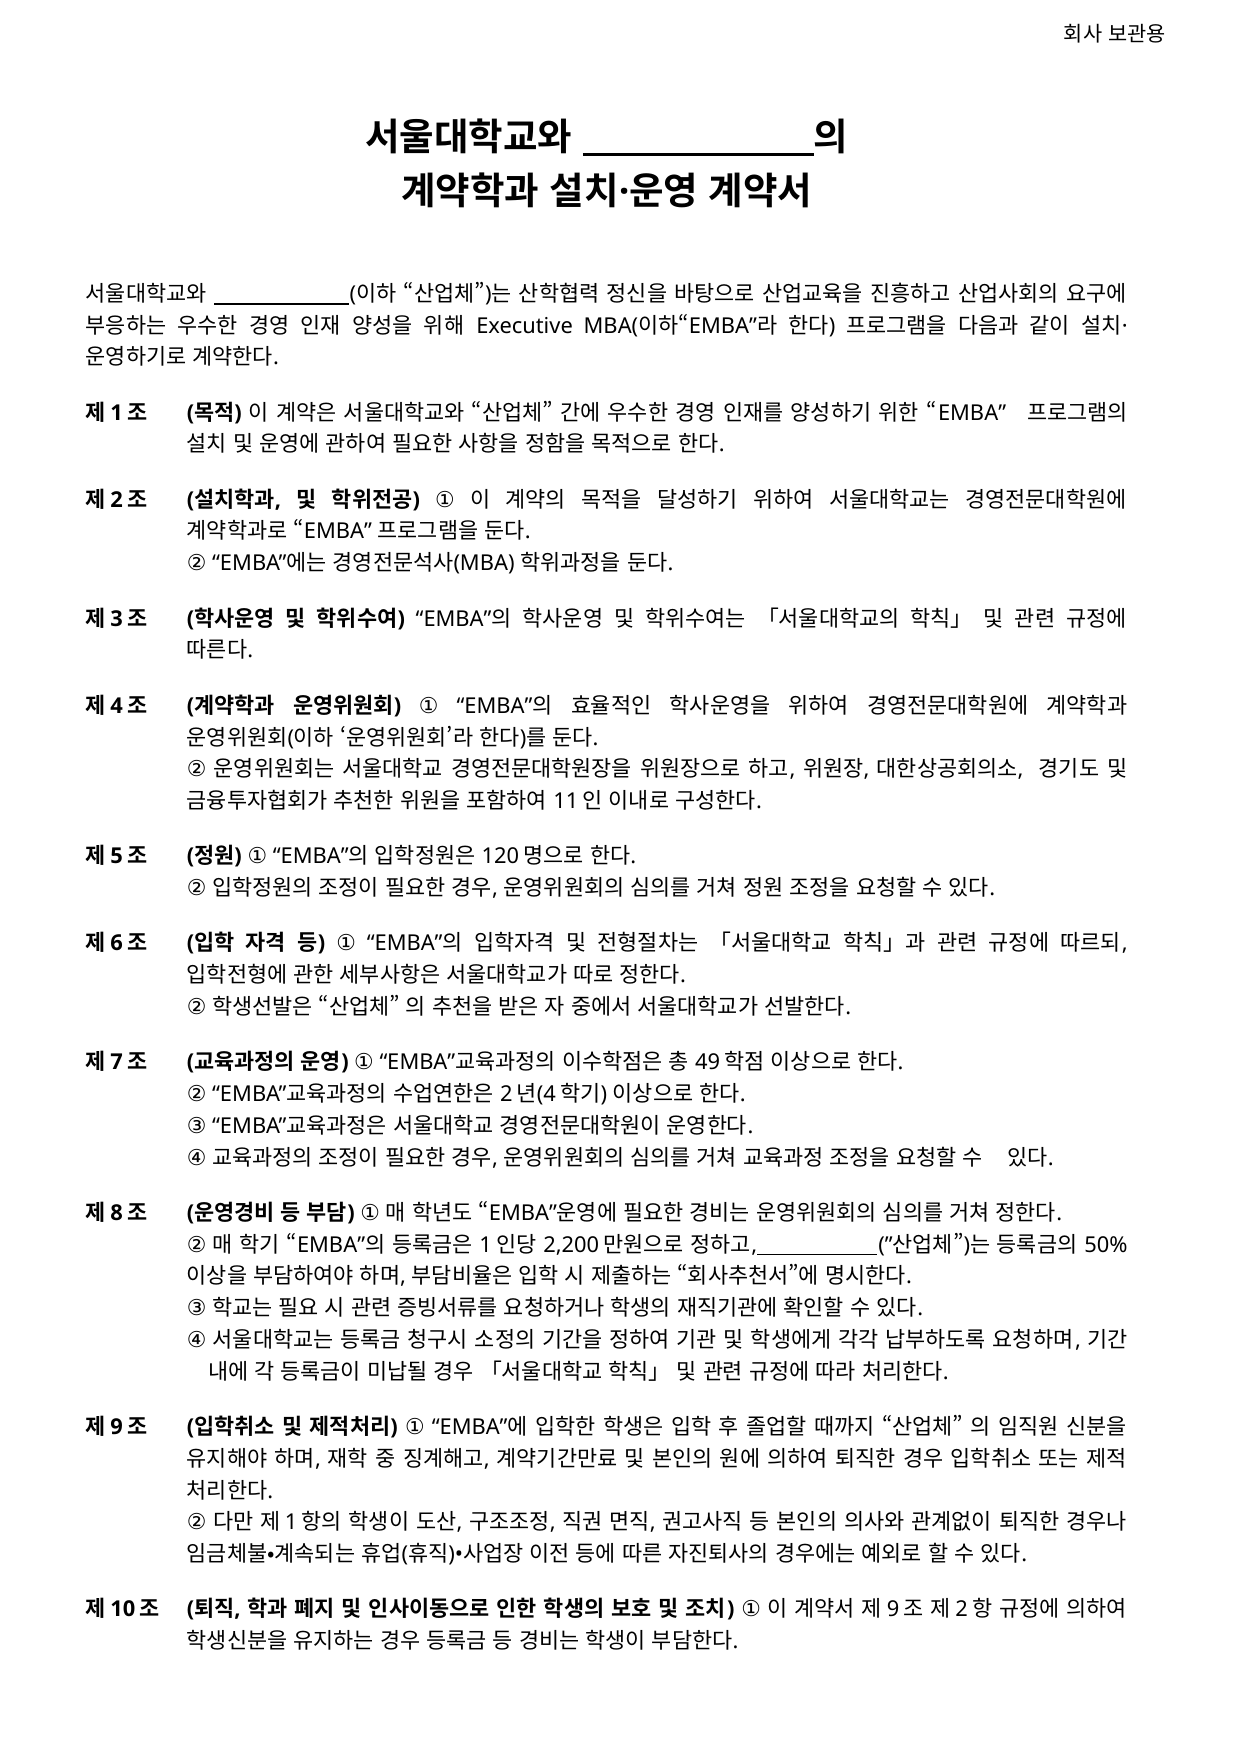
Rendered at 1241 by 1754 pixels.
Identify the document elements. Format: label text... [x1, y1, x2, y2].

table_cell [176, 1580, 1138, 1667]
table_cell 제7조 [75, 1033, 176, 1183]
table_cell (설치학과, 및 학위전공) ① 이 계약의 목적을 달성하기 위하여 서울대학교는 경영전문대학원에 계약학과로 “EMBA” 프로그램을 둔다. ② “EMBA”에는 경영전문석사(MBA) 학위과정을 둔다. [176, 470, 1138, 589]
table_cell 제4조 [75, 676, 176, 827]
table_cell 제3조 [75, 589, 176, 676]
table_cell 제8조 [75, 1183, 176, 1397]
table_cell (목적) 이 계약은 서울대학교와 “산업체” 간에 우수한 경영 인재를 양성하기 위한 “EMBA” 프로그램의 설치 및 운영에 관하여 필요한 사항을 정함을 목적으로 한다. [176, 383, 1138, 470]
table_cell (교육과정의 운영) ① “EMBA”교육과정의 이수학점은 총 49학점 이상으로 한다. ② “EMBA”교육과정의 수업연한은 2년(4학기) 이상으로 한다. ③ “EMBA”교육과정은 서울대학교 경영전문대학원이 운영한다. ④ 교육과정의 조정이 필요한 경우, 운영위원회의 심의를 거쳐 교육과정 조정을 요청할 수 있다. [176, 1033, 1138, 1183]
table_cell (정원) ① “EMBA”의 입학정원은 120명으로 한다. ② 입학정원의 조정이 필요한 경우, 운영위원회의 심의를 거쳐 정원 조정을 요청할 수 있다. [176, 827, 1138, 914]
table_cell 제5조 [75, 827, 176, 914]
table_cell 제1조 [75, 383, 176, 470]
table_cell (계약학과 운영위원회) ① “EMBA”의 효율적인 학사운영을 위하여 경영전문대학원에 계약학과 운영위원회(이하 ‘운영위원회’라 한다)를 둔다. ② 운영위원회는 서울대학교 경영전문대학원장을 위원장으로 하고, 위원장, 대한상공회의소, 경기도 및 금융투자협회가 추천한 위원을 포함하여 11인 이내로 구성한다. [176, 676, 1138, 827]
table_cell 제6조 [75, 914, 176, 1032]
table_cell (입학 자격 등) ① “EMBA”의 입학자격 및 전형절차는 「서울대학교 학칙」과 관련 규정에 따르되, 입학전형에 관한 세부사항은 서울대학교가 따로 정한다. ② 학생선발은 “산업체” 의 추천을 받은 자 중에서 서울대학교가 선발한다. [176, 914, 1138, 1032]
table_header 서울대학교와 의 계약학과 설치·운영 계약서 [75, 75, 1138, 264]
table_cell (학사운영 및 학위수여) “EMBA”의 학사운영 및 학위수여는 「서울대학교의 학칙」 및 관련 규정에 따른다. [176, 589, 1138, 676]
table_cell 제10조 [75, 1580, 176, 1667]
table_cell (운영경비 등 부담) ① 매 학년도 “EMBA”운영에 필요한 경비는 운영위원회의 심의를 거쳐 정한다. ② 매 학기 “EMBA”의 등록금은 1인당 2,200만원으로 정하고, (”산업체”)는 등록금의 50%이상을 부담하여야 하며, 부담비율은 입학 시 제출하는 “회사추천서”에 명시한다. ③ 학교는 필요 시 관련 증빙서류를 요청하거나 학생의 재직기관에 확인할 수 있다. ④ 서울대학교는 등록금 청구시 소정의 기간을 정하여 기관 및 학생에게 각각 납부하도록 요청하며, 기간 내에 각 등록금이 미납될 경우 「서울대학교 학칙」 및 관련 규정에 따라 처리한다. [176, 1183, 1138, 1397]
table_cell (입학취소 및 제적처리) ① “EMBA”에 입학한 학생은 입학 후 졸업할 때까지 “산업체” 의 임직원 신분을 유지해야 하며, 재학 중 징계해고, 계약기간만료 및 본인의 원에 의하여 퇴직한 경우 입학취소 또는 제적 처리한다. ② 다만 제1항의 학생이 도산, 구조조정, 직권 면직, 권고사직 등 본인의 의사와 관계없이 퇴직한 경우나 임금체불•계속되는 휴업(휴직)•사업장 이전 등에 따른 자진퇴사의 경우에는 예외로 할 수 있다. [176, 1397, 1138, 1580]
table_cell 제9조 [75, 1397, 176, 1580]
table_cell 제2조 [75, 470, 176, 589]
table_cell 서울대학교와 (이하 “산업체”)는 산학협력 정신을 바탕으로 산업교육을 진흥하고 산업사회의 요구에 부응하는 우수한 경영 인재 양성을 위해 Executive MBA(이하“EMBA”라 한다) 프로그램을 다음과 같이 설치·운영하기로 계약한다. [75, 264, 1138, 383]
